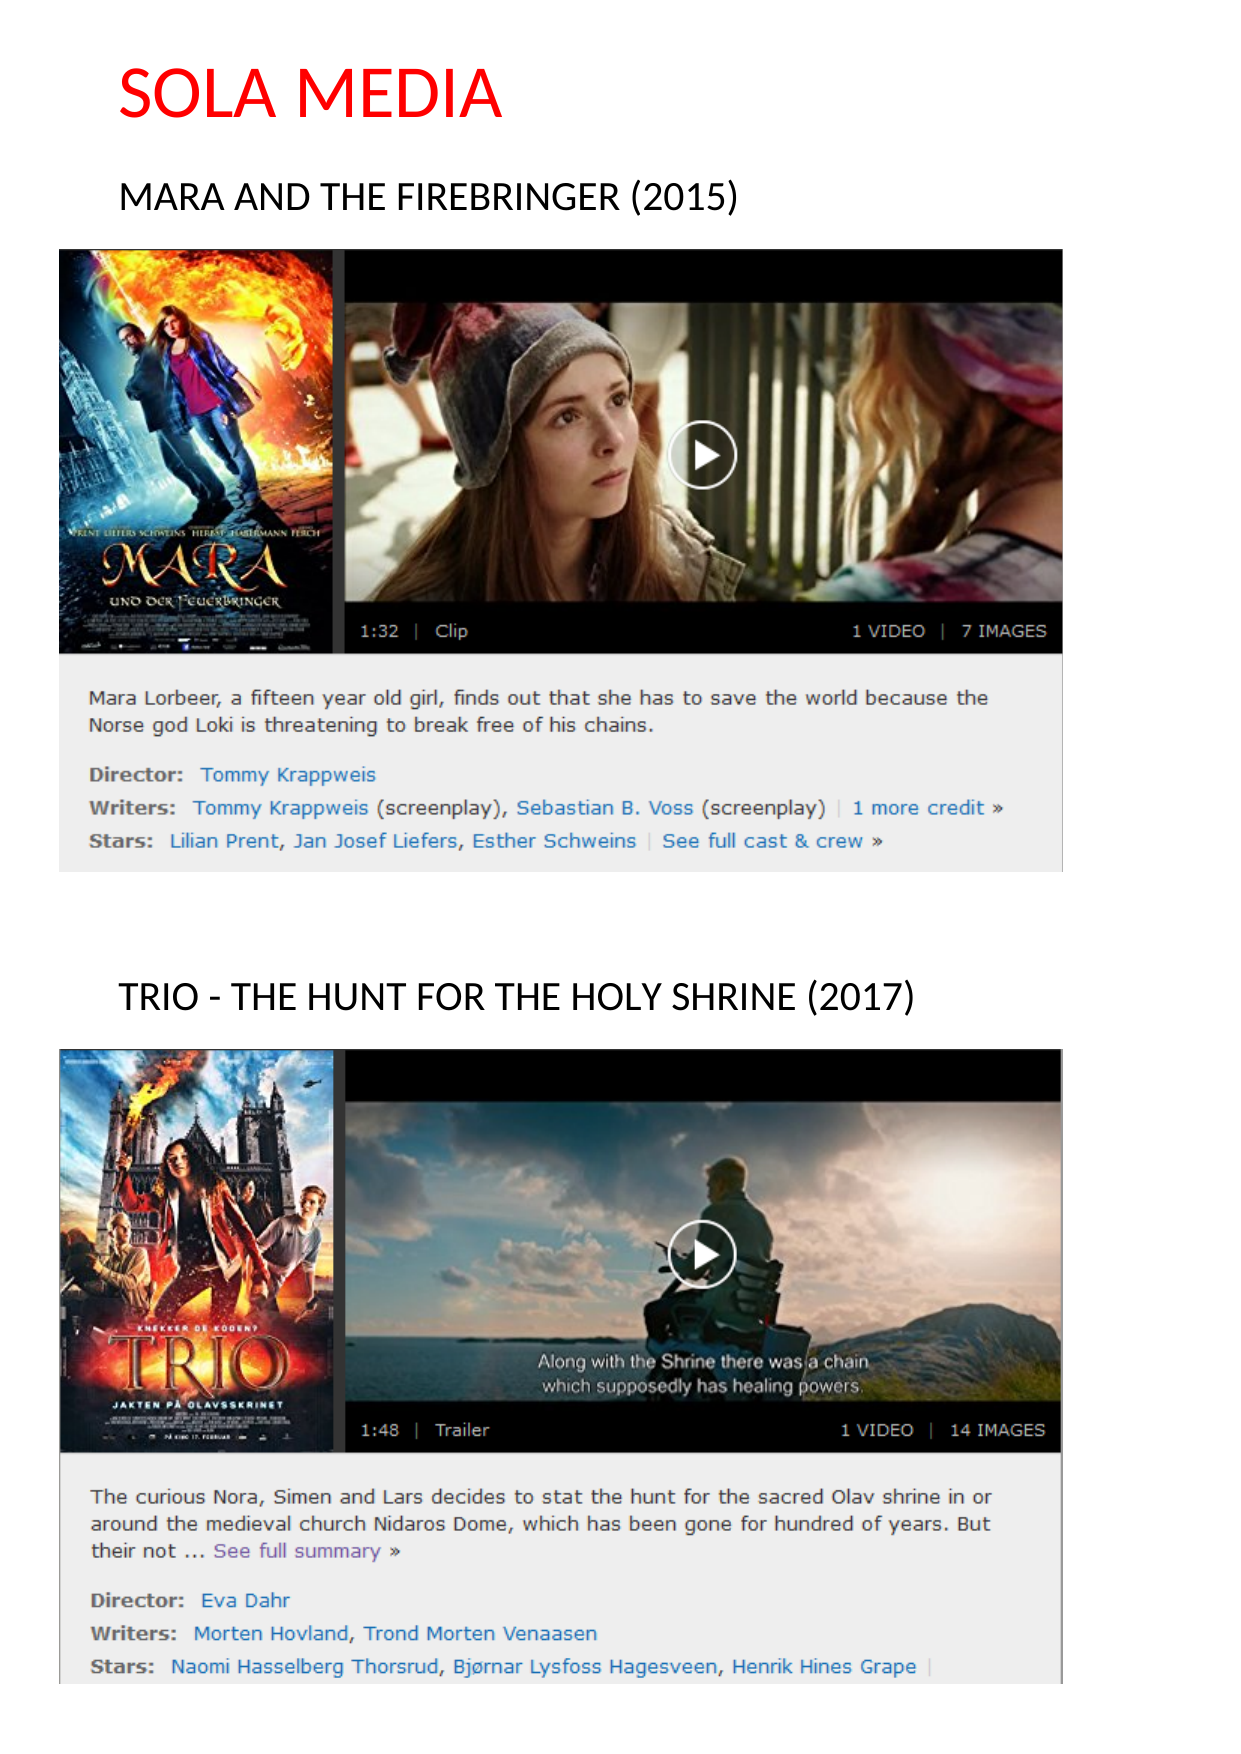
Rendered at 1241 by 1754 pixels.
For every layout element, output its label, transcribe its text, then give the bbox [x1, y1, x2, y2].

text MARA AND THE FIREBRINGER (2015) [118, 170, 1122, 221]
text TRIO - THE HUNT FOR THE HOLY SHRINE (2017) [118, 970, 1122, 1021]
picture [59, 249, 1063, 872]
text SOLA MEDIA [118, 44, 1122, 136]
picture [59, 1049, 1063, 1684]
